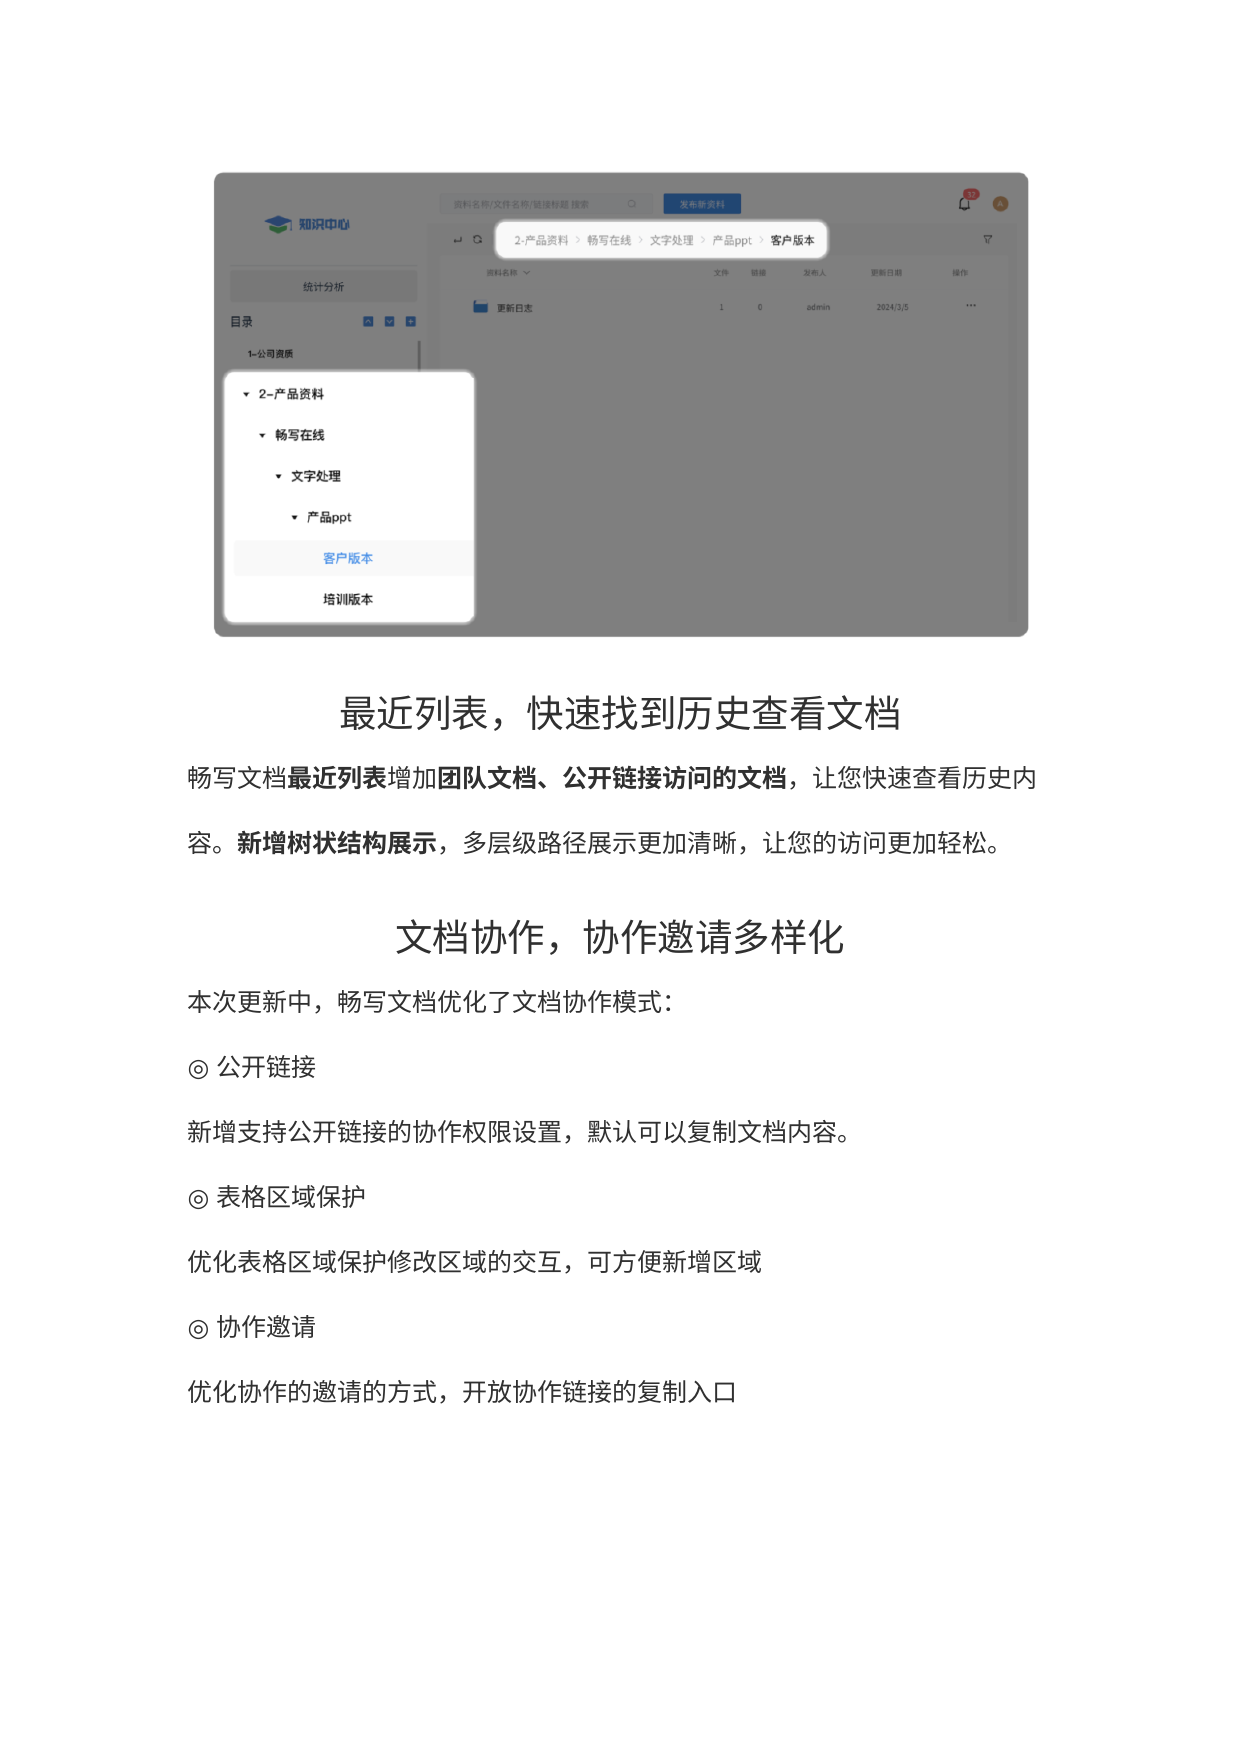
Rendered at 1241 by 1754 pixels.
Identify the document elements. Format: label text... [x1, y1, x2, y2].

text 新增支持公开链接的协作权限设置，默认可以复制文档内容。 [187, 1098, 1053, 1163]
text 优化协作的邀请的方式，开放协作链接的复制入口 [187, 1358, 1053, 1423]
text 本次更新中，畅写文档优化了文档协作模式： [187, 968, 1053, 1033]
text 最近列表，快速找到历史查看文档 [187, 679, 1053, 744]
text ◎ 协作邀请 [187, 1293, 1053, 1358]
text 优化表格区域保护修改区域的交互，可方便新增区域 [187, 1228, 1053, 1293]
text ◎ 公开链接 [187, 1033, 1053, 1098]
picture [187, 162, 1053, 646]
text ◎ 表格区域保护 [187, 1163, 1053, 1228]
text 文档协作，协作邀请多样化 [187, 903, 1053, 968]
text 畅写文档最近列表增加团队文档、公开链接访问的文档，让您快速查看历史内容。新增树状结构展示，多层级路径展示更加清晰，让您的访问更加轻松。 [187, 744, 1053, 874]
